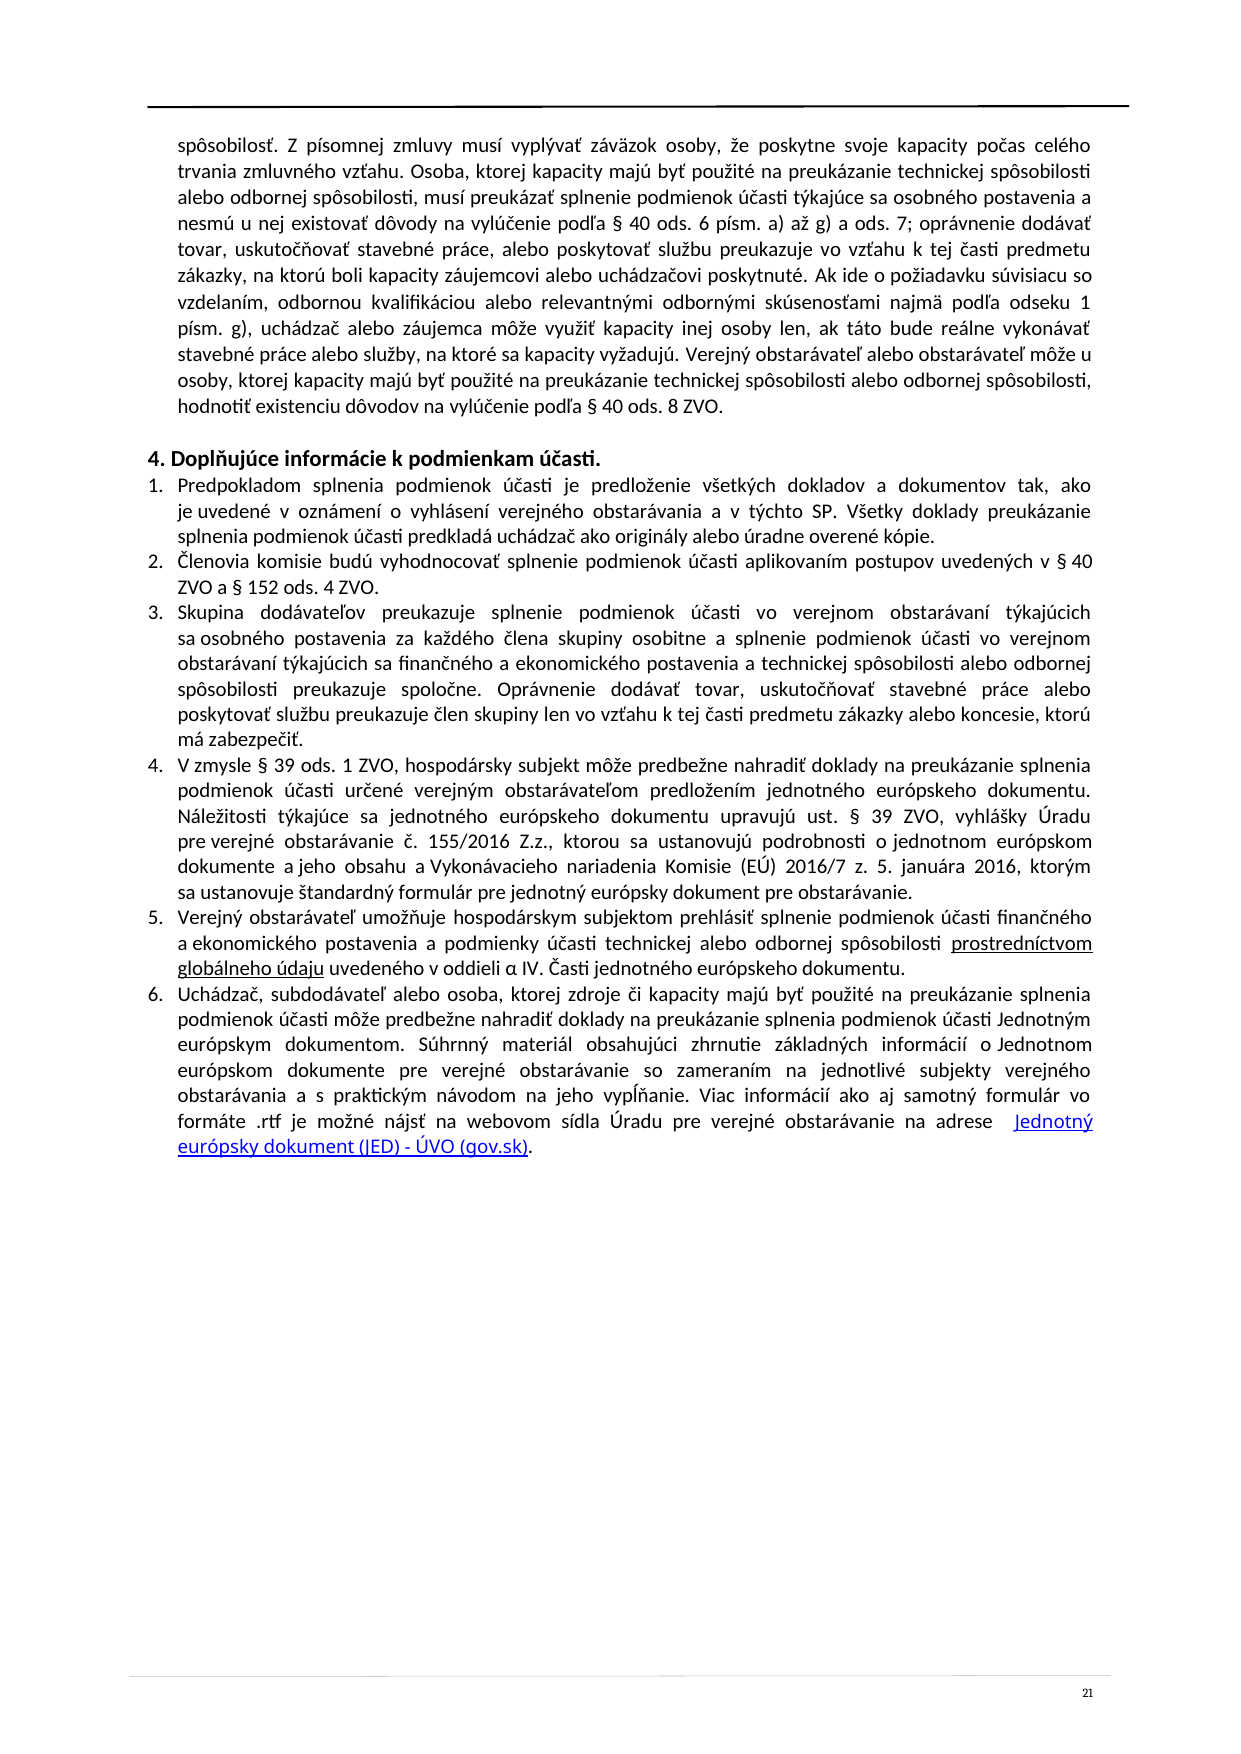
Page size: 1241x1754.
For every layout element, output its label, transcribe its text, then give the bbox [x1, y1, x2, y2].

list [148, 131, 1092, 419]
list Verejný obstarávateľ umožňuje hospodárskym subjektom prehlásiť splnenie podmienok účasti finančného a ekonomického postavenia a podmienky účasti technickej alebo odbornej spôsobilosti prostredníctvom globálneho údaju uvedeného v oddieli α IV. Časti jednotného európskeho dokumentu. [148, 904, 1092, 981]
list Členovia komisie budú vyhodnocovať splnenie podmienok účasti aplikovaním postupov uvedených v § 40 ZVO a § 152 ods. 4 ZVO. [148, 549, 1092, 599]
list V zmysle § 39 ods. 1 ZVO, hospodársky subjekt môže predbežne nahradiť doklady na preukázanie splnenia podmienok účasti určené verejným obstarávateľom predložením jednotného európskeho dokumentu. Náležitosti týkajúce sa jednotného európskeho dokumentu upravujú ust. § 39 ZVO, vyhlášky Úradu pre verejné obstarávanie č. 155/2016 Z.z., ktorou sa ustanovujú podrobnosti o jednotnom európskom dokumente a jeho obsahu a Vykonávacieho nariadenia Komisie (EÚ) 2016/7 z. 5. januára 2016, ktorým sa ustanovuje štandardný formulár pre jednotný európsky dokument pre obstarávanie. [148, 752, 1092, 904]
list Uchádzač, subdodávateľ alebo osoba, ktorej zdroje či kapacity majú byť použité na preukázanie splnenia podmienok účasti môže predbežne nahradiť doklady na preukázanie splnenia podmienok účasti Jednotným európskym dokumentom. Súhrnný materiál obsahujúci zhrnutie základných informácií o Jednotnom európskom dokumente pre verejné obstarávanie so zameraním na jednotlivé subjekty verejného obstarávania a s praktickým návodom na jeho vypĺňanie. Viac informácií ako aj samotný formulár vo formáte .rtf je možné nájsť na webovom sídla Úradu pre verejné obstarávanie na adrese Jednotný európsky dokument (JED) - ÚVO (gov.sk). [148, 981, 1092, 1159]
list Skupina dodávateľov preukazuje splnenie podmienok účasti vo verejnom obstarávaní týkajúcich sa osobného postavenia za každého člena skupiny osobitne a splnenie podmienok účasti vo verejnom obstarávaní týkajúcich sa finančného a ekonomického postavenia a technickej spôsobilosti alebo odbornej spôsobilosti preukazuje spoločne. Oprávnenie dodávať tovar, uskutočňovať stavebné práce alebo poskytovať službu preukazuje člen skupiny len vo vzťahu k tej časti predmetu zákazky alebo koncesie, ktorú má zabezpečiť. [148, 599, 1092, 752]
list Predpokladom splnenia podmienok účasti je predloženie všetkých dokladov a dokumentov tak, ako je uvedené v oznámení o vyhlásení verejného obstarávania a v týchto SP. Všetky doklady preukázanie splnenia podmienok účasti predkladá uchádzač ako originály alebo úradne overené kópie. [148, 472, 1092, 549]
text 4. Doplňujúce informácie k podmienkam účasti. [148, 444, 1092, 472]
